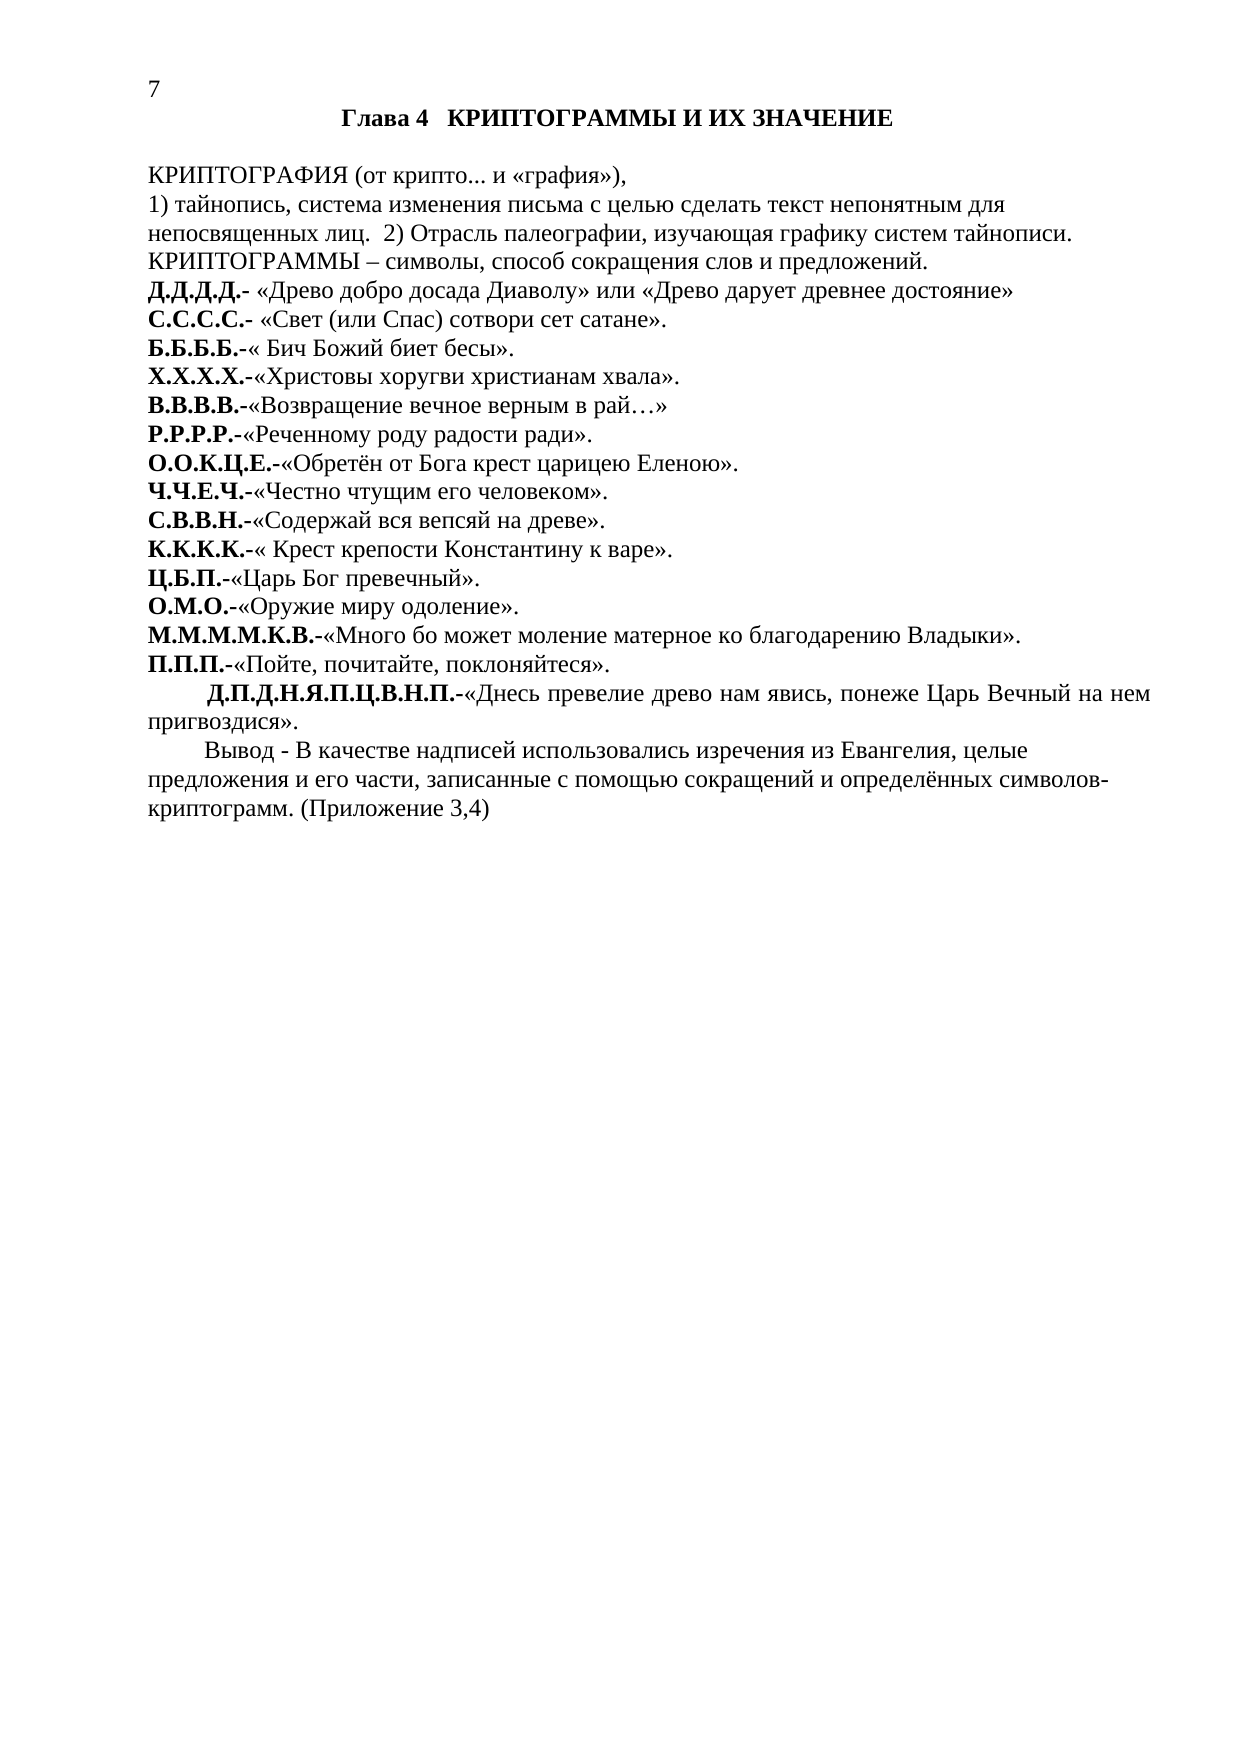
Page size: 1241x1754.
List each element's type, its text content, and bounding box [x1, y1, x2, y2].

text П.П.П.-«Пойте, почитайте, поклоняйтеся». [148, 649, 1152, 678]
text Р.Р.Р.Р.-«Реченному роду радости ради». [148, 419, 1152, 448]
text М.М.М.М.К.В.-«Много бо может моление матерное ко благодарению Владыки». [148, 620, 1152, 649]
text Д.Д.Д.Д.- «Древо добро досада Диаволу» или «Древо дарует древнее достояние» [148, 275, 1152, 304]
text О.О.К.Ц.Е.-«Обретён от Бога крест царицею Еленою». [148, 448, 1152, 476]
text О.М.О.-«Оружие миру одоление». [148, 591, 1152, 620]
text С.С.С.С.- «Свет (или Спас) сотвори сет сатане». [148, 304, 1152, 333]
text Вывод - В качестве надписей использовались изречения из Евангелия, целые предложения и его части, записанные с помощью сокращений и определённых символов-криптограмм. (Приложение 3,4) [148, 735, 1152, 821]
text Б.Б.Б.Б.-« Бич Божий биет бесы». [148, 333, 1152, 361]
text Глава 4 КРИПТОГРАММЫ И ИХ ЗНАЧЕНИЕ [148, 103, 1152, 131]
text Д.П.Д.Н.Я.П.Ц.В.Н.П.-«Днесь превелие древо нам явись, понеже Царь Вечный на нем пригвоздися». [148, 678, 1152, 735]
text КРИПТОГРАФИЯ (от крипто... и «графия»), [148, 160, 1152, 189]
text Ч.Ч.Е.Ч.-«Честно чтущим его человеком». [148, 476, 1152, 505]
text К.К.К.К.-« Крест крепости Константину к варе». [148, 534, 1152, 563]
text С.В.В.Н.-«Содержай вся вепсяй на древе». [148, 505, 1152, 534]
text Ц.Б.П.-«Царь Бог превечный». [148, 563, 1152, 591]
text 1) тайнопись, система изменения письма с целью сделать текст непонятным для непосвященных лиц. 2) Отрасль палеографии, изучающая графику систем тайнописи. [148, 189, 1152, 246]
text КРИПТОГРАММЫ – символы, способ сокращения слов и предложений. [148, 246, 1152, 275]
text В.В.В.В.-«Возвращение вечное верным в рай…» [148, 390, 1152, 419]
text Х.Х.Х.Х.-«Христовы хоругви христианам хвала». [148, 361, 1152, 390]
